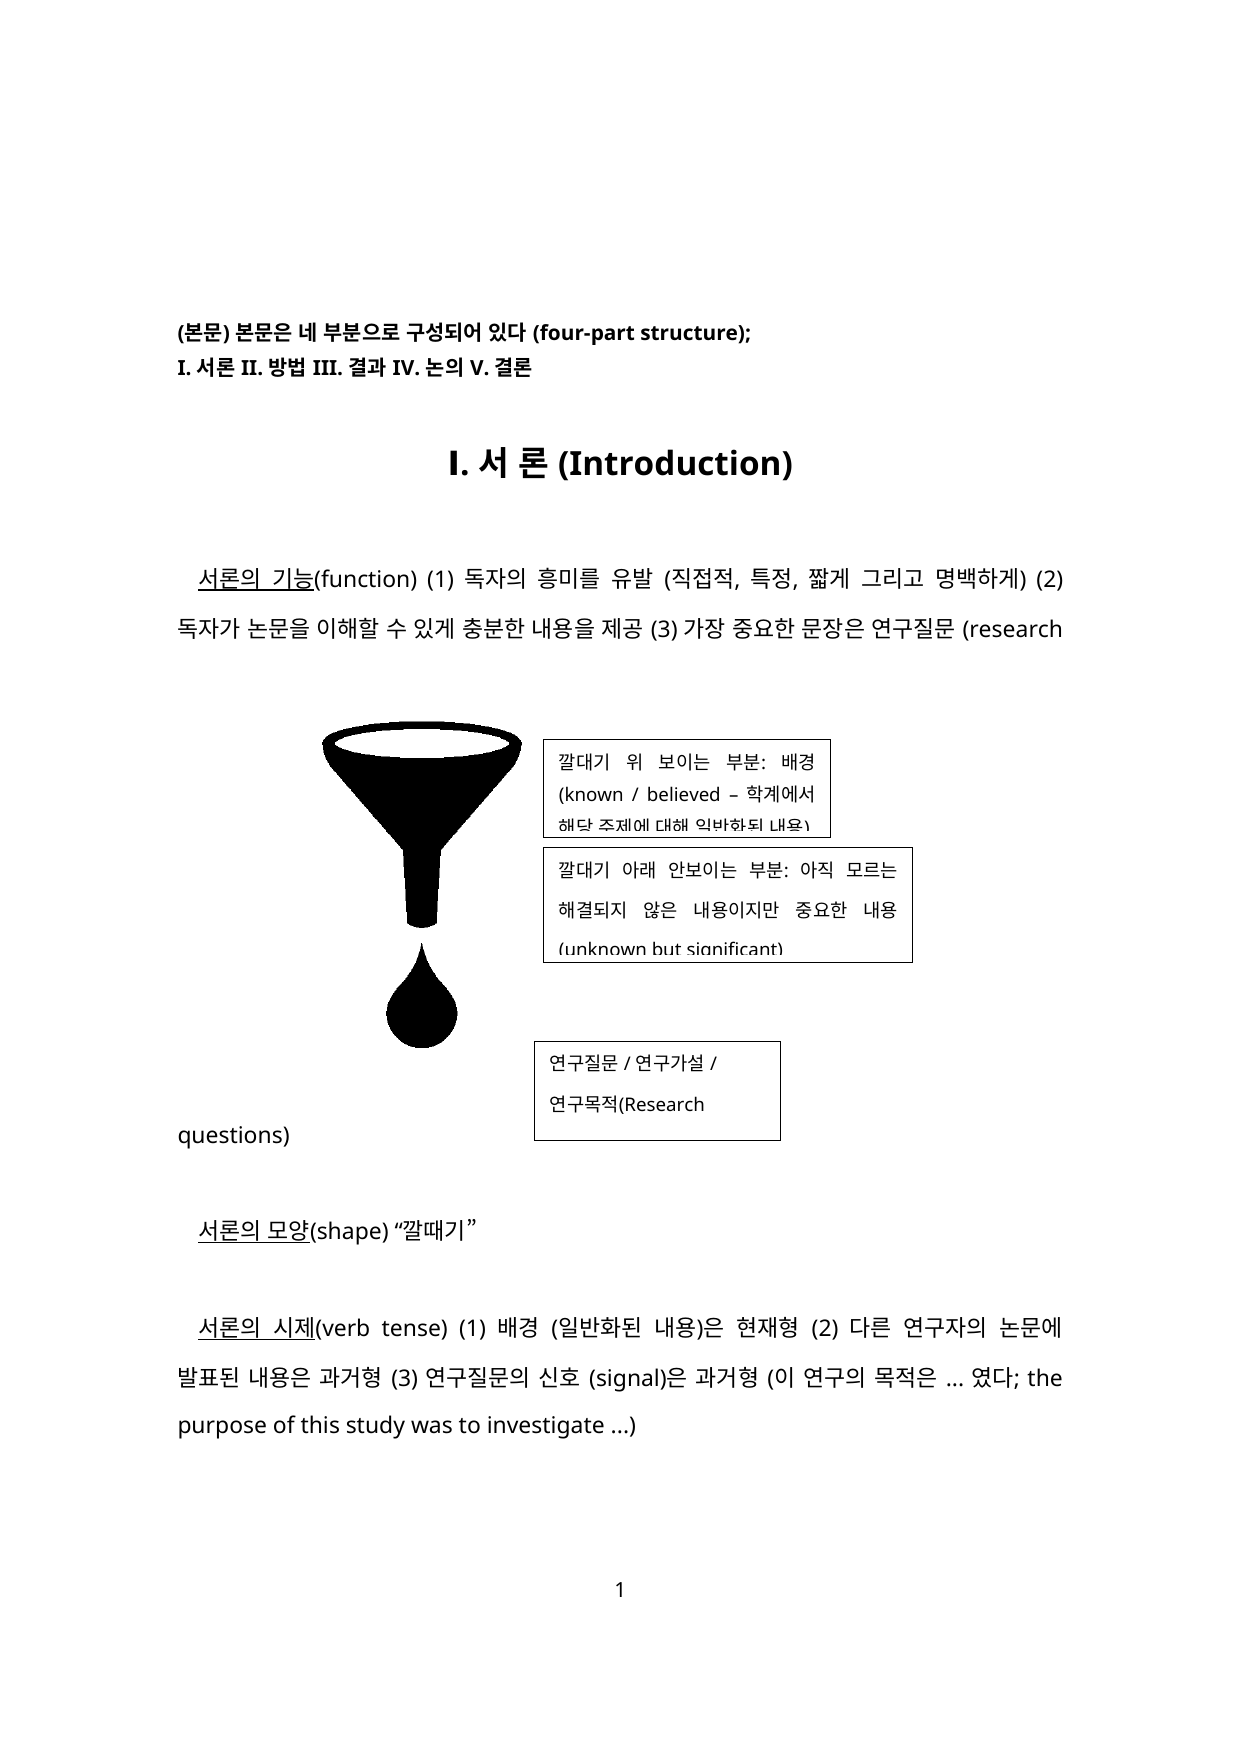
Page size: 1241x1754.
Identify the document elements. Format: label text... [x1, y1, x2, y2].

text Ⅰ. 서 론 (Introduction) [177, 437, 1063, 486]
text (본문) 본문은 네 부분으로 구성되어 있다 (four-part structure); [177, 317, 1063, 347]
text 서론의 시제(verb tense) (1) 배경 (일반화된 내용)은 현재형 (2) 다른 연구자의 논문에 발표된 내용은 과거형 (3) 연구질문의 신호 (signal)은 과거형 (이 연구의 목적은 ... 였다; the purpose of this study was to investigate ...) [177, 1310, 1063, 1440]
text 서론의 기능(function) (1) 독자의 흥미를 유발 (직접적, 특정, 짧게 그리고 명백하게) (2) 독자가 논문을 이해할 수 있게 충분한 내용을 제공 (3) 가장 중요한 문장은 연구질문 (research questions) [177, 561, 1063, 1151]
text I. 서론 II. 방법 III. 결과 IV. 논의 V. 결론 [177, 351, 1063, 382]
text 서론의 모양(shape) “깔때기” [177, 1213, 1063, 1246]
